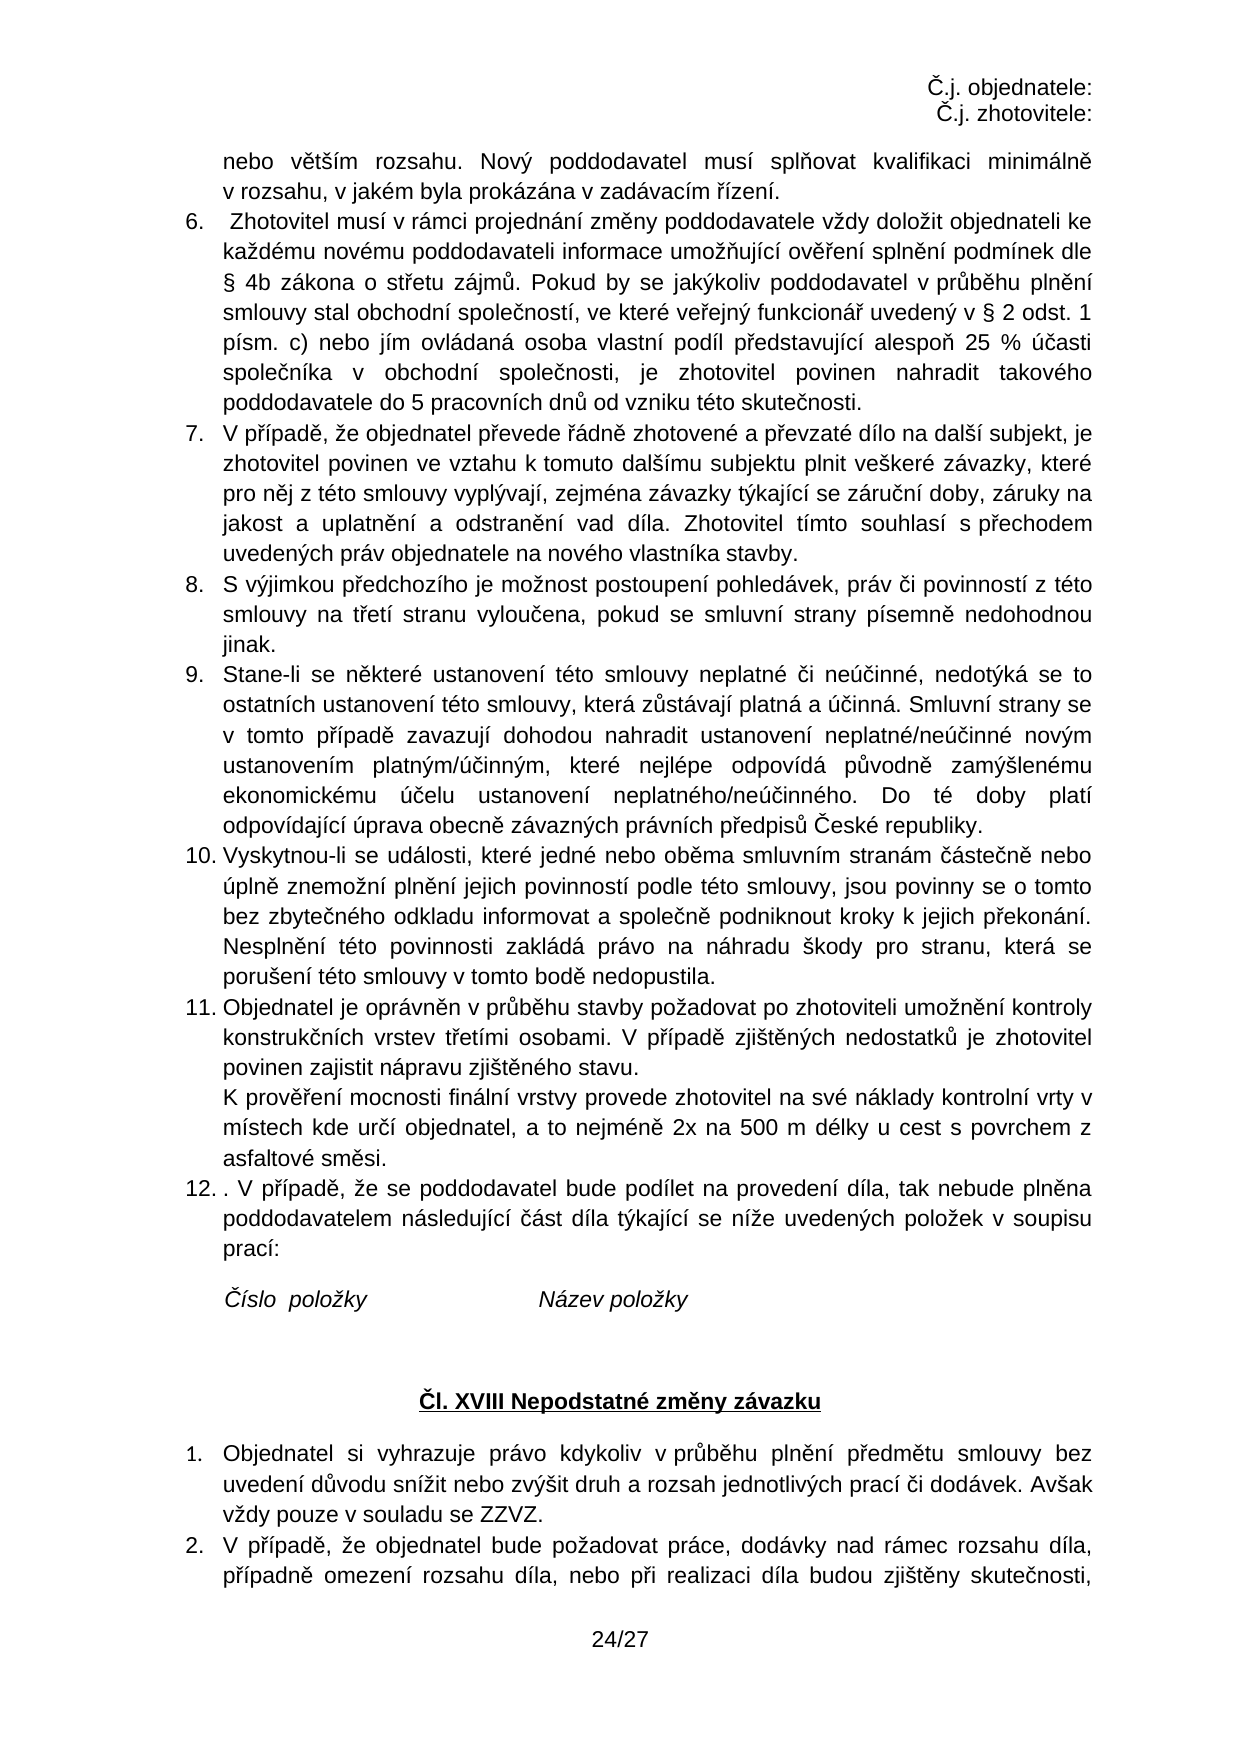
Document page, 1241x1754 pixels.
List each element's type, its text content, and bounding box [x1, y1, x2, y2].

text Číslo položky Název položky [148, 1286, 1093, 1312]
list Stane-li se některé ustanovení této smlouvy neplatné či neúčinné, nedotýká se to ostatních ustanovení této smlouvy, která zůstávají platná a účinná. Smluvní strany se v tomto případě zavazují dohodou nahradit ustanovení neplatné/neúčinné novým ustanovením platným/účinným, které nejlépe odpovídá původně zamýšlenému ekonomickému účelu ustanovení neplatného/neúčinného. Do té doby platí odpovídající úprava obecně závazných právních předpisů České republiky. [185, 661, 1093, 838]
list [185, 1532, 1093, 1588]
list K prověření mocnosti finální vrstvy provede zhotovitel na své náklady kontrolní vrty v místech kde určí objednatel, a to nejméně 2x na 500 m délky u cest s povrchem z asfaltové směsi. [223, 1084, 1093, 1171]
list Zhotovitel musí v rámci projednání změny poddodavatele vždy doložit objednateli ke každému novému poddodavateli informace umožňující ověření splnění podmínek dle § 4b zákona o střetu zájmů. Pokud by se jakýkoliv poddodavatel v průběhu plnění smlouvy stal obchodní společností, ve které veřejný funkcionář uvedený v § 2 odst. 1 písm. c) nebo jím ovládaná osoba vlastní podíl představující alespoň 25 % účasti společníka v obchodní společnosti, je zhotovitel povinen nahradit takového poddodavatele do 5 pracovních dnů od vzniku této skutečnosti. [185, 208, 1093, 416]
text Čl. XVIII Nepodstatné změny závazku [148, 1388, 1093, 1414]
list Objednatel si vyhrazuje právo kdykoliv v průběhu plnění předmětu smlouvy bez uvedení důvodu snížit nebo zvýšit druh a rozsah jednotlivých prací či dodávek. Avšak vždy pouze v souladu se ZZVZ. [185, 1439, 1093, 1528]
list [185, 148, 1093, 204]
list Vyskytnou-li se události, které jedné nebo oběma smluvním stranám částečně nebo úplně znemožní plnění jejich povinností podle této smlouvy, jsou povinny se o tomto bez zbytečného odkladu informovat a společně podniknout kroky k jejich překonání. Nesplnění této povinnosti zakládá právo na náhradu škody pro stranu, která se porušení této smlouvy v tomto bodě nedopustila. [185, 842, 1093, 989]
list . V případě, že se poddodavatel bude podílet na provedení díla, tak nebude plněna poddodavatelem následující část díla týkající se níže uvedených položek v soupisu prací: [185, 1175, 1093, 1261]
list S výjimkou předchozího je možnost postoupení pohledávek, práv či povinností z této smlouvy na třetí stranu vyloučena, pokud se smluvní strany písemně nedohodnou jinak. [185, 571, 1093, 657]
list Objednatel je oprávněn v průběhu stavby požadovat po zhotoviteli umožnění kontroly konstrukčních vrstev třetími osobami. V případě zjištěných nedostatků je zhotovitel povinen zajistit nápravu zjištěného stavu. [185, 993, 1093, 1080]
list V případě, že objednatel převede řádně zhotovené a převzaté dílo na další subjekt, je zhotovitel povinen ve vztahu k tomuto dalšímu subjektu plnit veškeré závazky, které pro něj z této smlouvy vyplývají, zejména závazky týkající se záruční doby, záruky na jakost a uplatnění a odstranění vad díla. Zhotovitel tímto souhlasí s přechodem uvedených práv objednatele na nového vlastníka stavby. [185, 419, 1093, 567]
